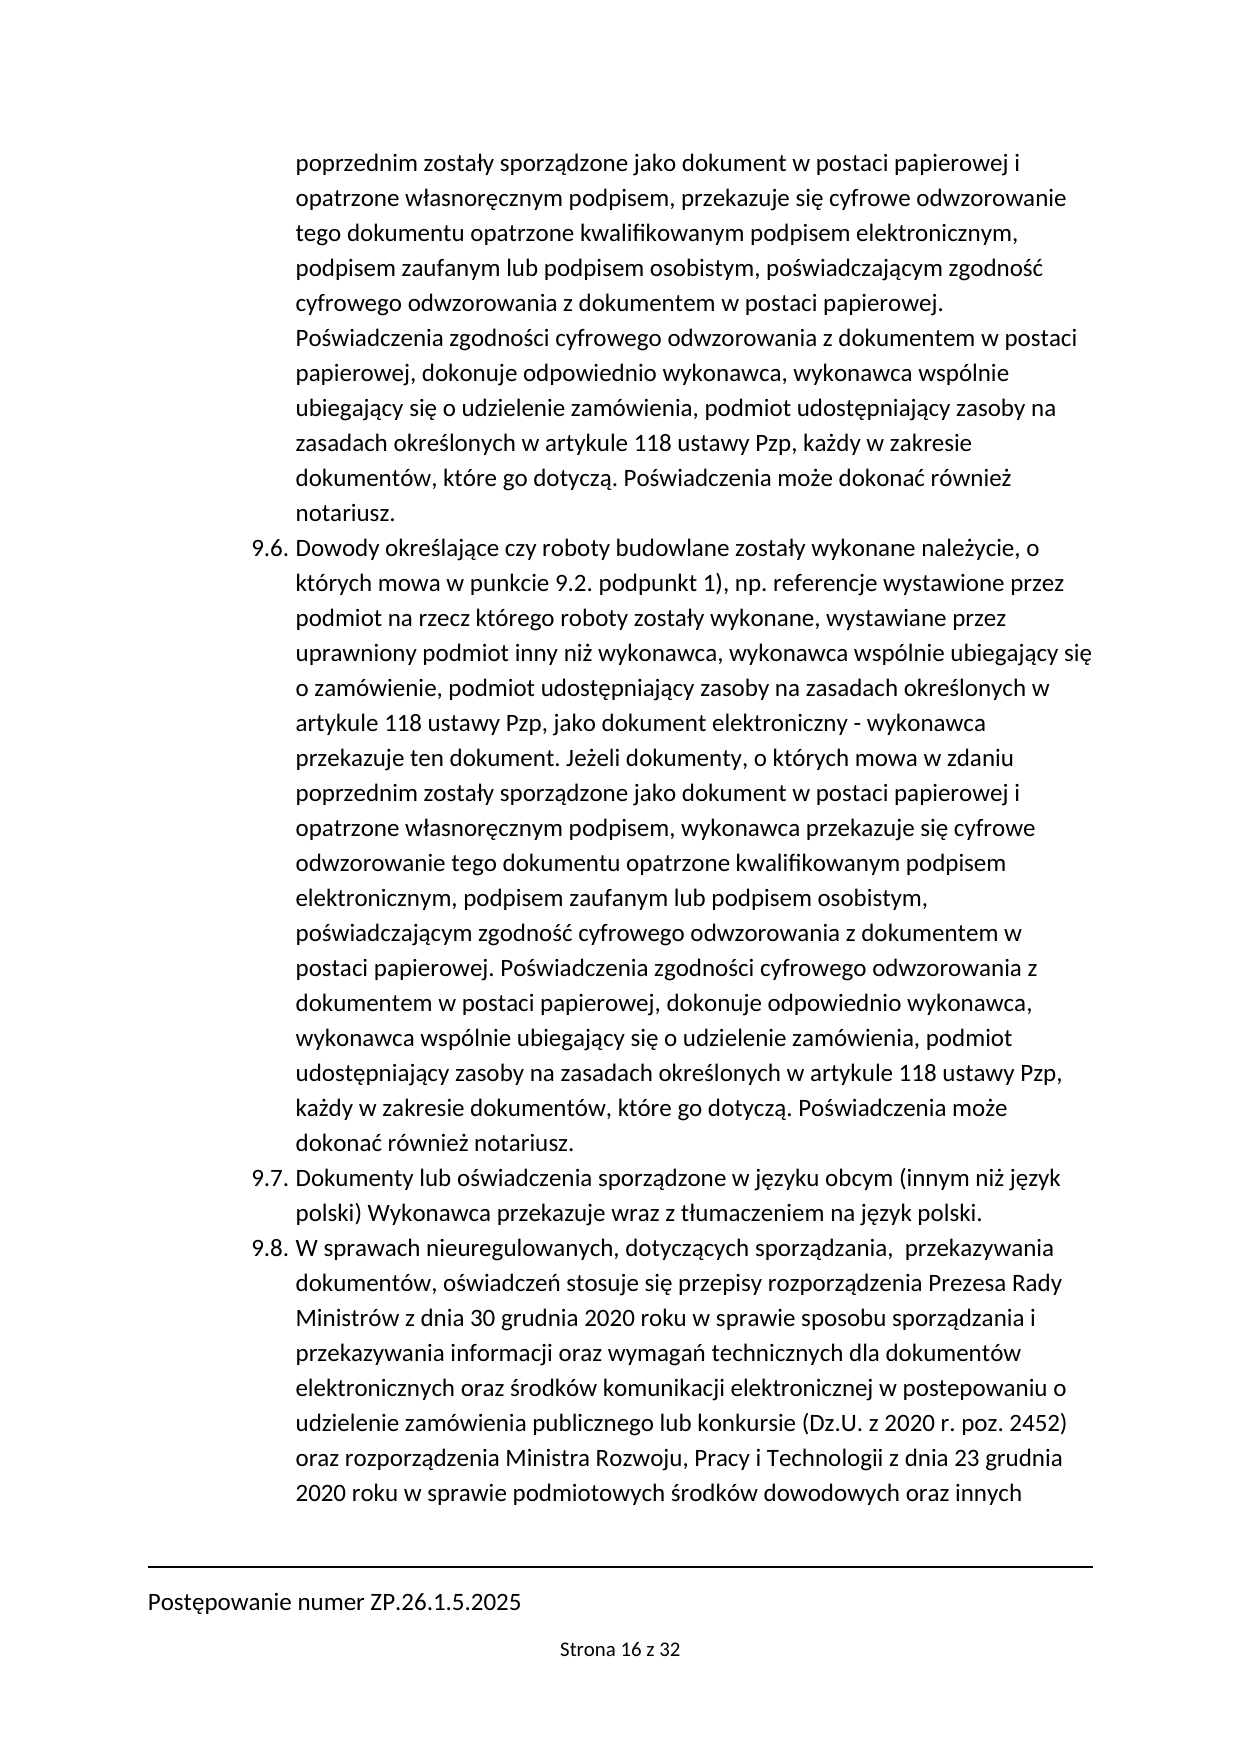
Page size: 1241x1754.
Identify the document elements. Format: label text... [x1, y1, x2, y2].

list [251, 148, 1093, 528]
list Dowody określające czy roboty budowlane zostały wykonane należycie, o których mowa w punkcie 9.2. podpunkt 1), np. referencje wystawione przez podmiot na rzecz którego roboty zostały wykonane, wystawiane przez uprawniony podmiot inny niż wykonawca, wykonawca wspólnie ubiegający się o zamówienie, podmiot udostępniający zasoby na zasadach określonych w artykule 118 ustawy Pzp, jako dokument elektroniczny - wykonawca przekazuje ten dokument. Jeżeli dokumenty, o których mowa w zdaniu poprzednim zostały sporządzone jako dokument w postaci papierowej i opatrzone własnoręcznym podpisem, wykonawca przekazuje się cyfrowe odwzorowanie tego dokumentu opatrzone kwalifikowanym podpisem elektronicznym, podpisem zaufanym lub podpisem osobistym, poświadczającym zgodność cyfrowego odwzorowania z dokumentem w postaci papierowej. Poświadczenia zgodności cyfrowego odwzorowania z dokumentem w postaci papierowej, dokonuje odpowiednio wykonawca, wykonawca wspólnie ubiegający się o udzielenie zamówienia, podmiot udostępniający zasoby na zasadach określonych w artykule 118 ustawy Pzp, każdy w zakresie dokumentów, które go dotyczą. Poświadczenia może dokonać również notariusz. [251, 533, 1093, 1158]
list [251, 1233, 1093, 1508]
list Dokumenty lub oświadczenia sporządzone w języku obcym (innym niż język polski) Wykonawca przekazuje wraz z tłumaczeniem na język polski. [251, 1163, 1093, 1228]
